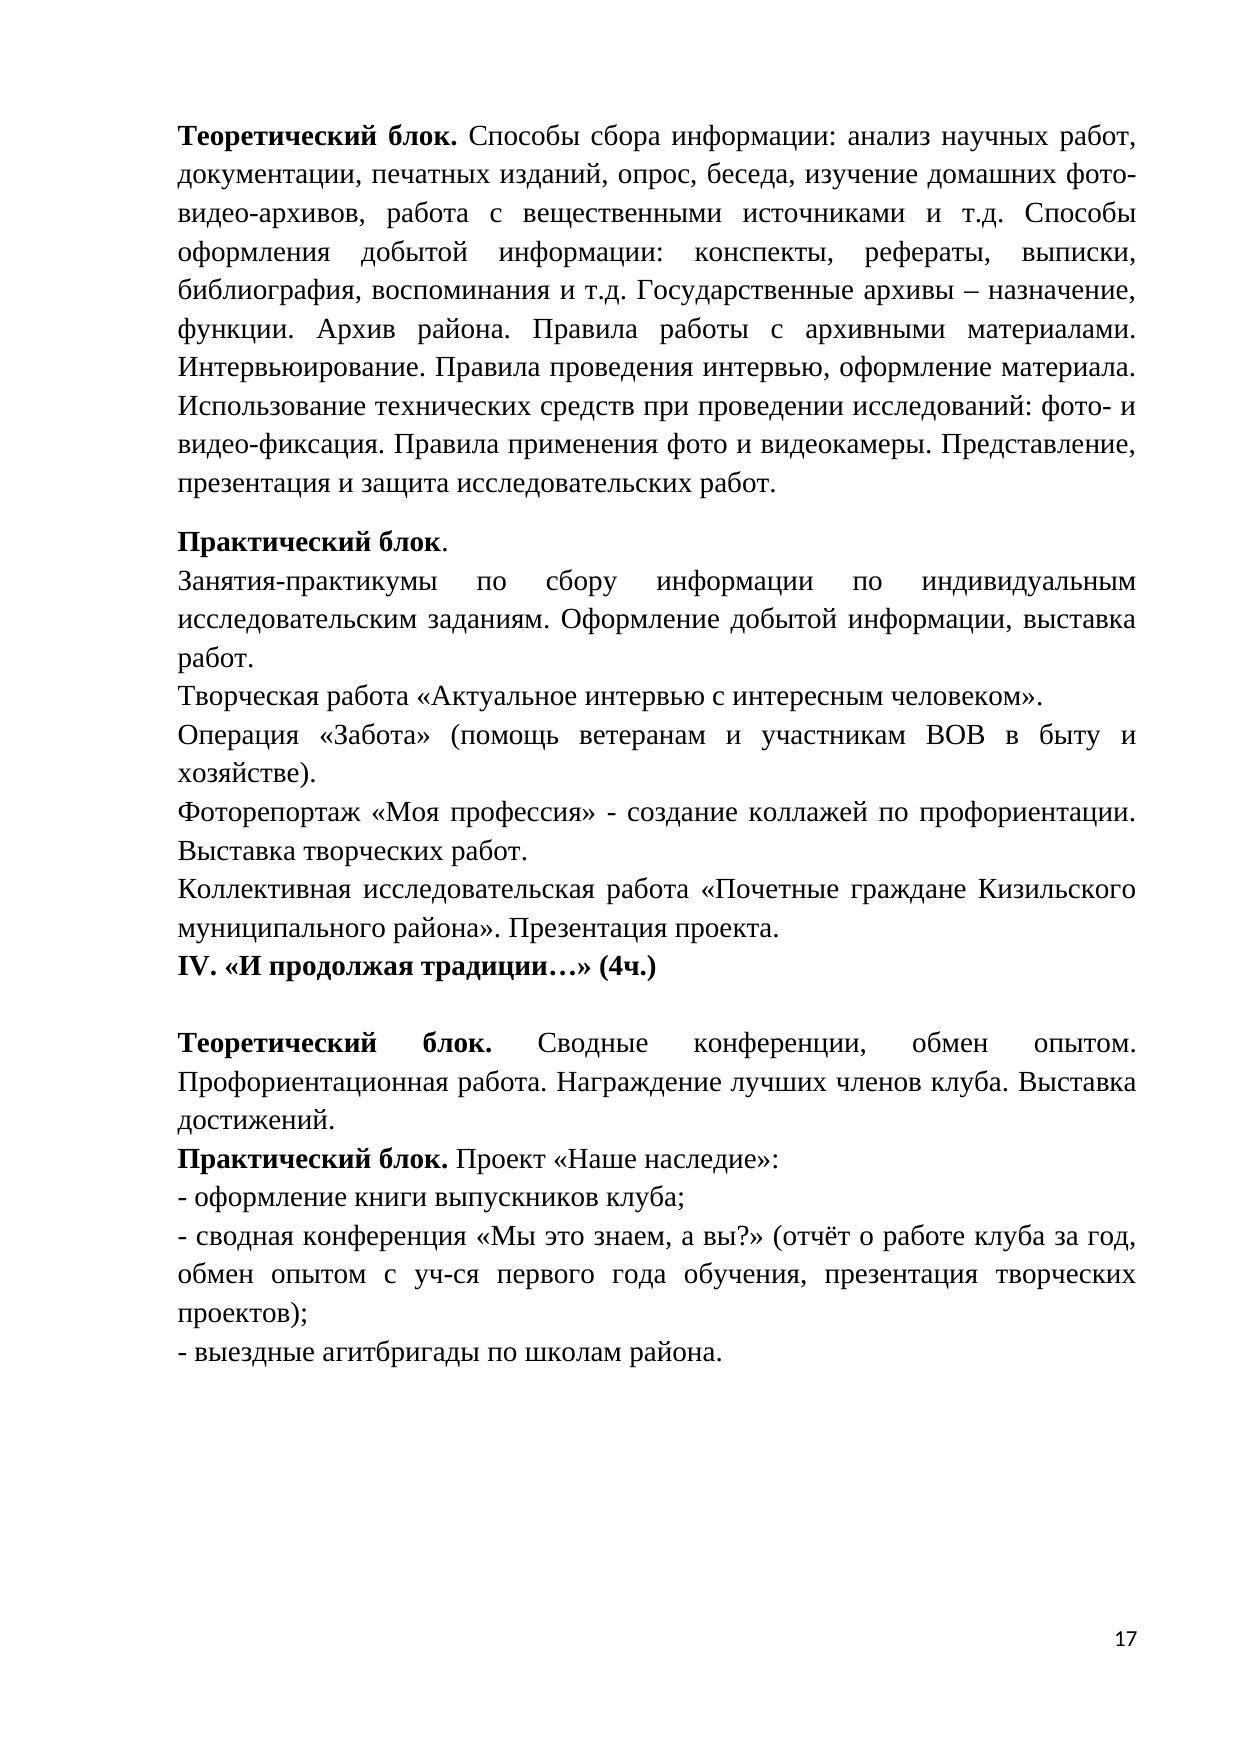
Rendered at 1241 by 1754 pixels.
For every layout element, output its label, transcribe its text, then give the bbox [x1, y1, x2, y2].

text Занятия-практикумы по сбору информации по индивидуальным исследовательским заданиям. Оформление добытой информации, выставка работ. [177, 563, 1137, 673]
text Операция «Забота» (помощь ветеранам и участникам ВОВ в быту и хозяйстве). [177, 717, 1137, 789]
text Фоторепортаж «Моя профессия» - создание коллажей по профориентации. Выставка творческих работ. [177, 794, 1137, 866]
text Практический блок. Проект «Наше наследие»: [177, 1141, 1137, 1174]
text Теоретический блок. Способы сбора информации: анализ научных работ, документации, печатных изданий, опрос, беседа, изучение домашних фото- видео-архивов, работа с вещественными источниками и т.д. Способы оформления добытой информации: конспекты, рефераты, выписки, библиография, воспоминания и т.д. Государственные архивы – назначение, функции. Архив района. Правила работы с архивными материалами. Интервьюирование. Правила проведения интервью, оформление материала. Использование технических средств при проведении исследований: фото- и видео-фиксация. Правила применения фото и видеокамеры. Представление, презентация и защита исследовательских работ. [177, 118, 1137, 498]
text Творческая работа «Актуальное интервью с интересным человеком». [177, 678, 1137, 712]
text Теоретический блок. Сводные конференции, обмен опытом. Профориентационная работа. Награждение лучших членов клуба. Выставка достижений. [177, 1025, 1137, 1136]
text - оформление книги выпускников клуба; [177, 1179, 1137, 1213]
text Практический блок. [177, 524, 1137, 558]
text IV. «И продолжая традиции…» (4ч.) [177, 948, 1137, 982]
text Коллективная исследовательская работа «Почетные граждане Кизильского муниципального района». Презентация проекта. [177, 871, 1137, 943]
text - сводная конференция «Мы это знаем, а вы?» (отчёт о работе клуба за год, обмен опытом с уч-ся первого года обучения, презентация творческих проектов); [177, 1218, 1137, 1329]
text - выездные агитбригады по школам района. [177, 1334, 1137, 1367]
